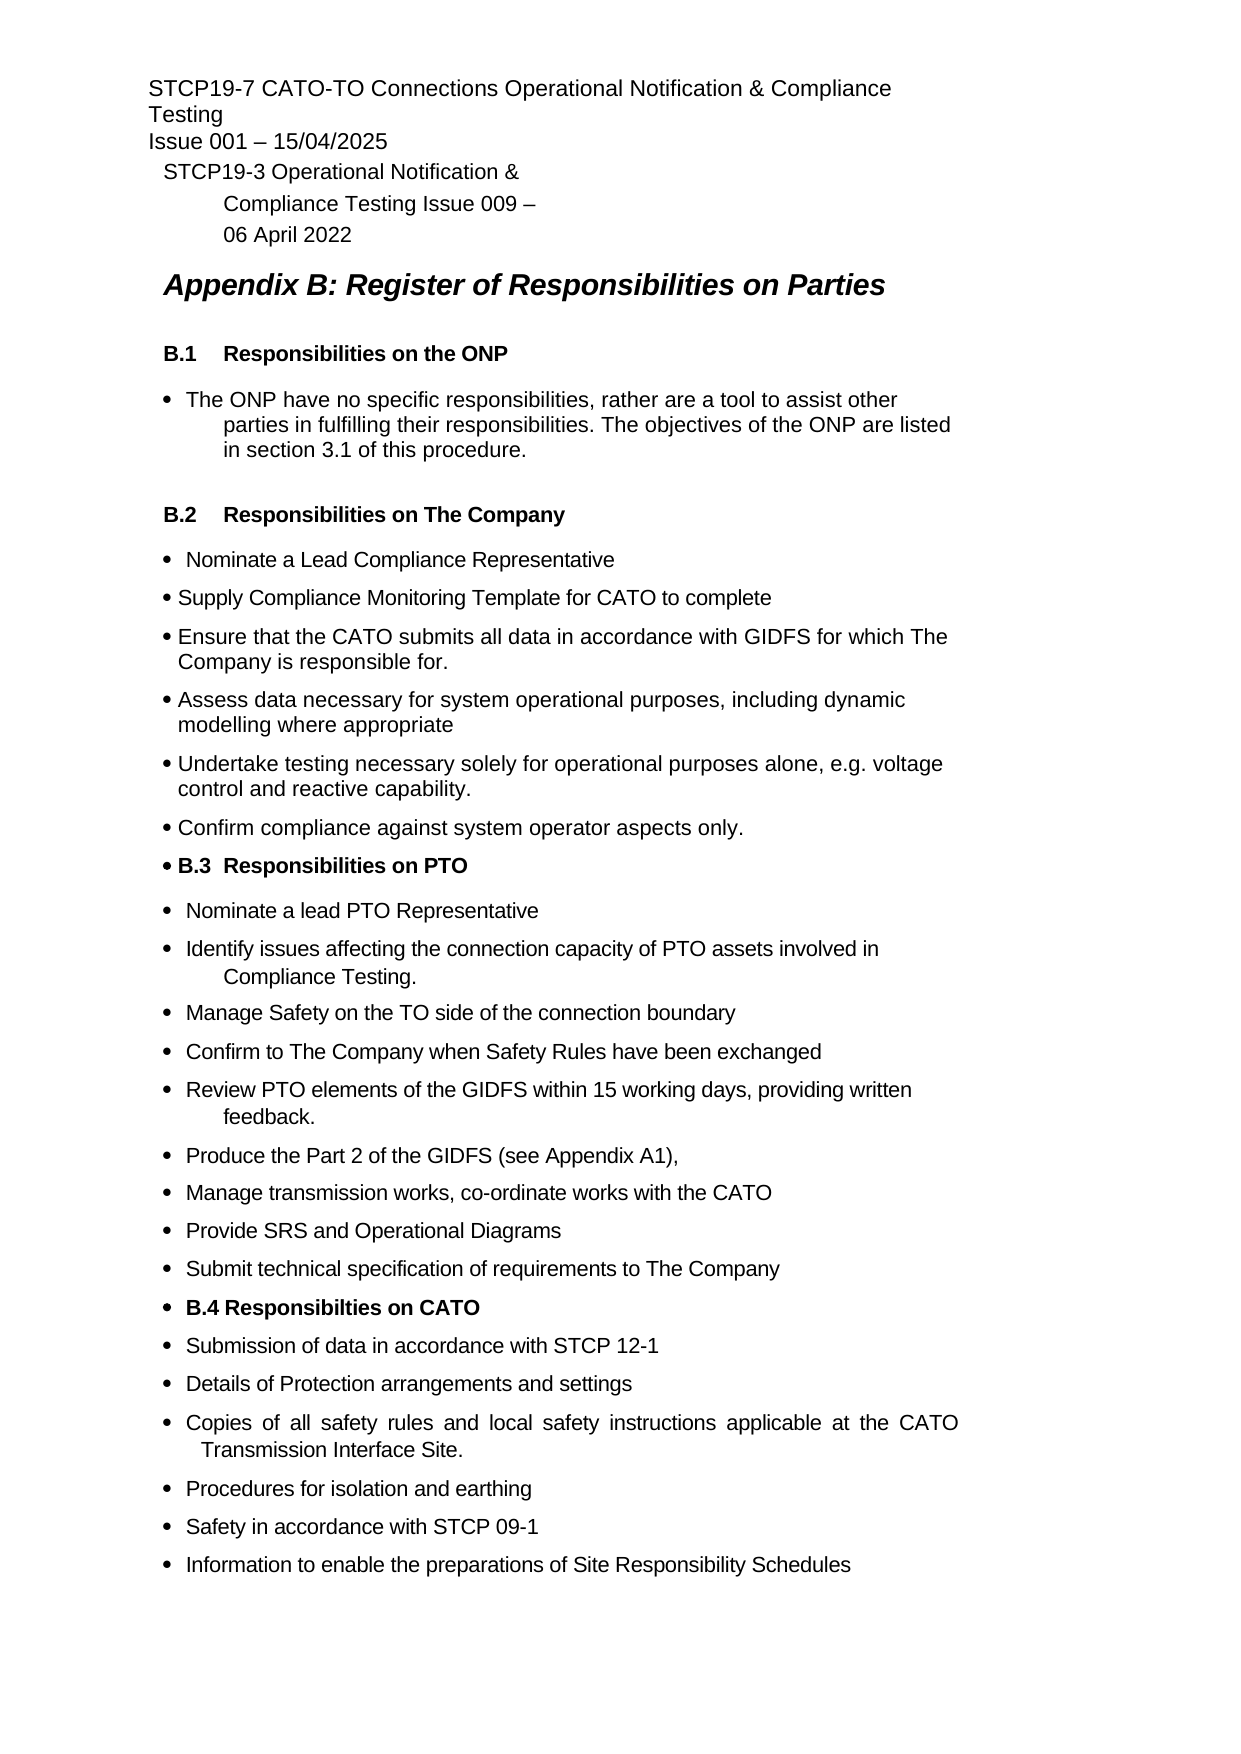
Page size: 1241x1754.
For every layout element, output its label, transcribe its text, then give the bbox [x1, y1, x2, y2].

list Confirm to The Company when Safety Rules have been exchanged [163, 1037, 960, 1064]
list Copies of all safety rules and local safety instructions applicable at the CATO Transmission Interface Site. [163, 1408, 960, 1463]
list Ensure that the CATO submits all data in accordance with GIDFS for which The Company is responsible for. [163, 624, 960, 674]
list B.4 Responsibilties on CATO [163, 1293, 960, 1320]
list Manage transmission works, co-ordinate works with the CATO [163, 1178, 960, 1206]
list Undertake testing necessary solely for operational purposes alone, e.g. voltage control and reactive capability. [163, 751, 960, 801]
list Submit technical specification of requirements to The Company [163, 1254, 960, 1282]
list Identify issues affecting the connection capacity of PTO assets involved in Compliance Testing. [163, 935, 960, 989]
list Manage Safety on the TO side of the connection boundary [163, 999, 960, 1026]
list Submission of data in accordance with STCP 12-1 [163, 1331, 960, 1359]
list Nominate a lead PTO Representative [163, 896, 960, 924]
list Information to enable the preparations of Site Responsibility Schedules [163, 1551, 960, 1578]
list Safety in accordance with STCP 09-1 [163, 1513, 960, 1540]
text STCP19-3 Operational Notification & Compliance Testing Issue 009 – 06 April 2022 [163, 154, 547, 249]
list Nominate a Lead Compliance Representative [163, 545, 960, 573]
list Procedures for isolation and earthing [163, 1474, 960, 1502]
list The ONP have no specific responsibilities, rather are a tool to assist other parties in fulfilling their responsibilities. The objectives of the ONP are listed in section 3.1 of this procedure. [163, 387, 960, 462]
list Confirm compliance against system operator aspects only. [163, 815, 960, 840]
list Supply Compliance Monitoring Template for CATO to complete [163, 586, 960, 611]
list Details of Protection arrangements and settings [163, 1370, 960, 1397]
list B.3 Responsibilities on PTO [163, 853, 960, 878]
list Review PTO elements of the GIDFS within 15 working days, providing written feedback. [163, 1075, 960, 1130]
list Provide SRS and Operational Diagrams [163, 1216, 960, 1243]
text B.2 Responsibilities on The Company [163, 502, 960, 527]
list Assess data necessary for system operational purposes, including dynamic modelling where appropriate [163, 688, 960, 738]
list Produce the Part 2 of the GIDFS (see Appendix A1), [163, 1141, 960, 1168]
text B.1 Responsibilities on the ONP [163, 342, 960, 367]
text Appendix B: Register of Responsibilities on Parties [163, 268, 960, 302]
